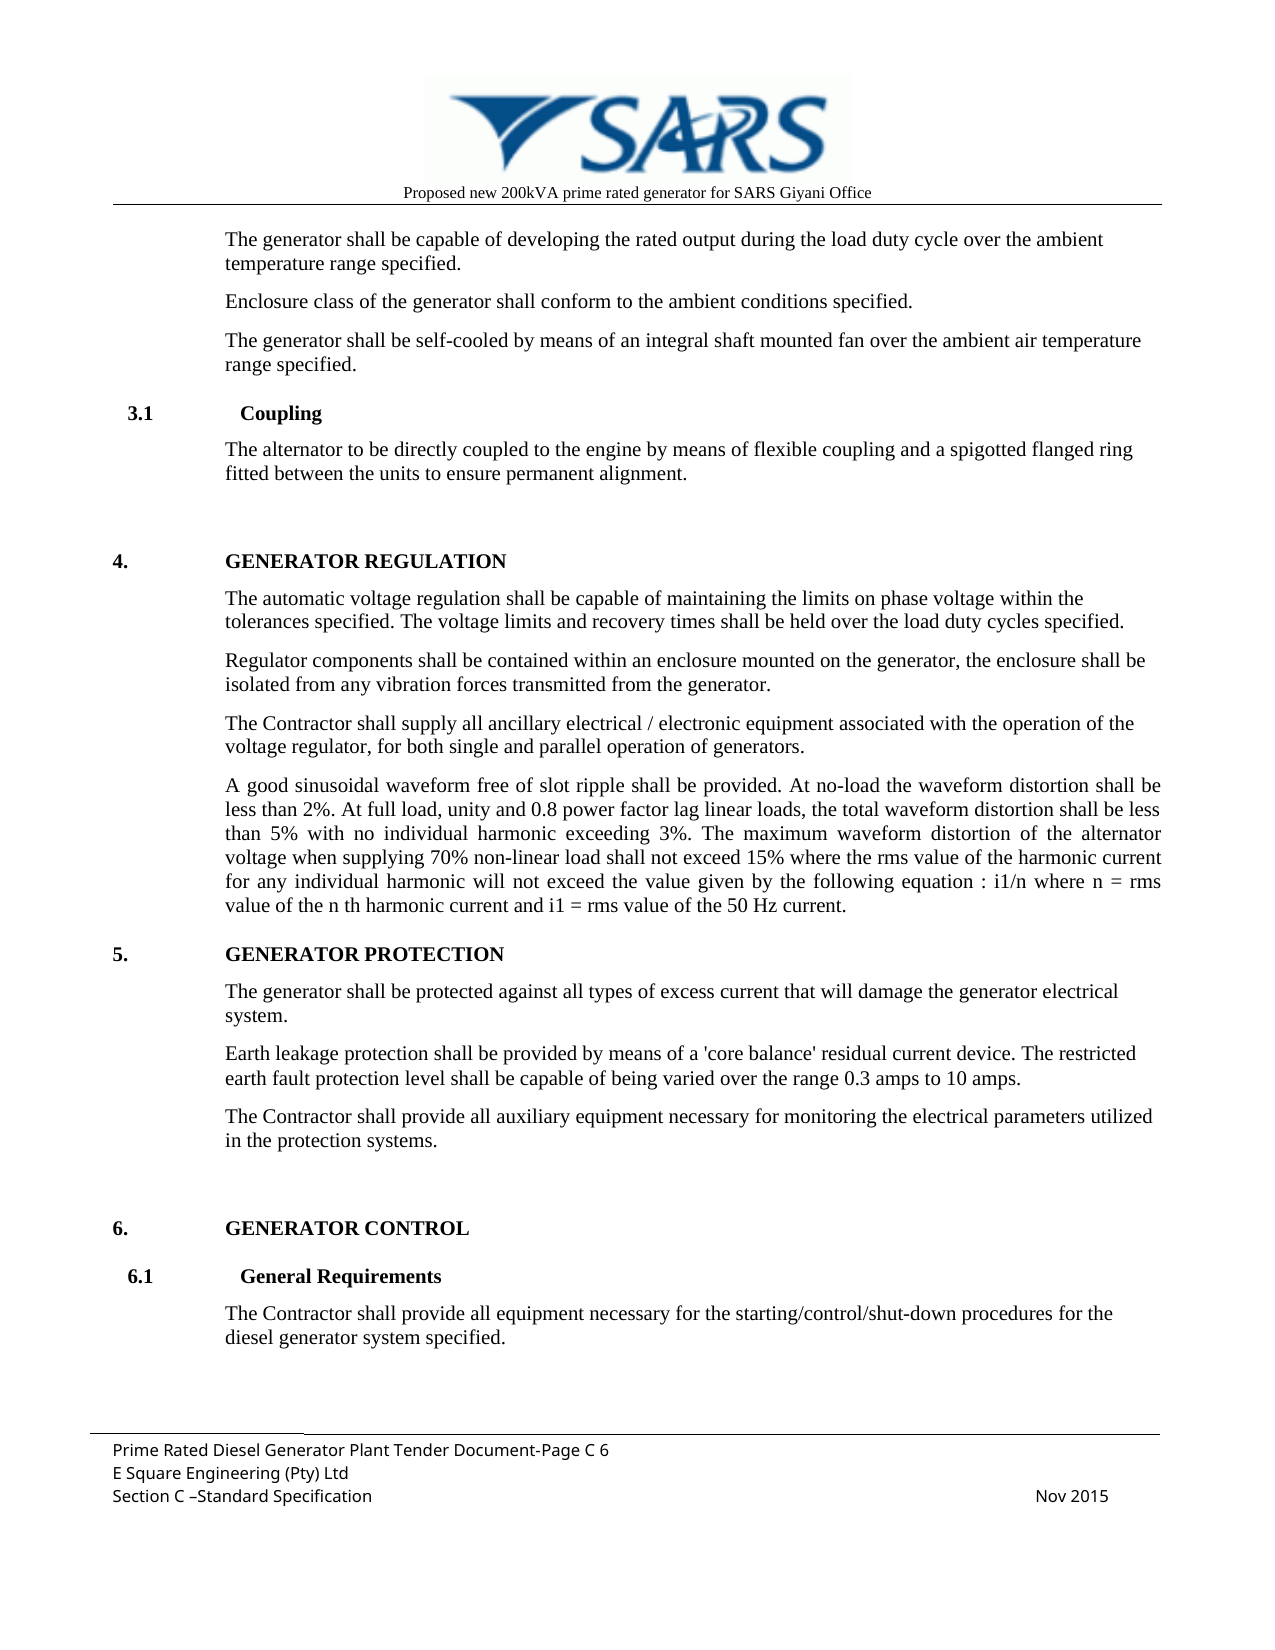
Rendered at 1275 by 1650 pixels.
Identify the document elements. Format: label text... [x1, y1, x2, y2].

text The Contractor shall supply all ancillary electrical / electronic equipment associated with the operation of the voltage regulator, for both single and parallel operation of generators. [225, 710, 1162, 758]
picture [423, 75, 852, 183]
text Regulator components shall be contained within an enclosure mounted on the generator, the enclosure shall be isolated from any vibration forces transmitted from the generator. [225, 648, 1162, 696]
text The Contractor shall provide all auxiliary equipment necessary for monitoring the electrical parameters utilized in the protection systems. [225, 1104, 1162, 1152]
text Coupling [127, 401, 1162, 425]
text The generator shall be protected against all types of excess current that will damage the generator electrical system. [225, 979, 1162, 1027]
text The generator shall be capable of developing the rated output during the load duty cycle over the ambient temperature range specified. [225, 227, 1162, 275]
text The automatic voltage regulation shall be capable of maintaining the limits on phase voltage within the tolerances specified. The voltage limits and recovery times shall be held over the load duty cycles specified. [225, 585, 1162, 633]
text Generator control [112, 1215, 1162, 1239]
text Generator Regulation [112, 549, 1162, 573]
text A good sinusoidal waveform free of slot ripple shall be provided. At no-load the waveform distortion shall be less than 2%. At full load, unity and 0.8 power factor lag linear loads, the total waveform distortion shall be less than 5% with no individual harmonic exceeding 3%. The maximum waveform distortion of the alternator voltage when supplying 70% non-linear load shall not exceed 15% where the rms value of the harmonic current for any individual harmonic will not exceed the value given by the following equation : i1/n where n = rms value of the n th harmonic current and i1 = rms value of the 50 Hz current. [225, 773, 1162, 917]
text The generator shall be self-cooled by means of an integral shaft mounted fan over the ambient air temperature range specified. [225, 328, 1162, 376]
text Enclosure class of the generator shall conform to the ambient conditions specified. [225, 289, 1162, 313]
text The Contractor shall provide all equipment necessary for the starting/control/shut-down procedures for the diesel generator system specified. [225, 1301, 1162, 1349]
text Earth leakage protection shall be provided by means of a 'core balance' residual current device. The restricted earth fault protection level shall be capable of being varied over the range 0.3 amps to 10 amps. [225, 1041, 1162, 1089]
text The alternator to be directly coupled to the engine by means of flexible coupling and a spigotted flanged ring fitted between the units to ensure permanent alignment. [225, 437, 1162, 485]
text Generator Protection [112, 942, 1162, 966]
text General Requirements [127, 1264, 1162, 1288]
